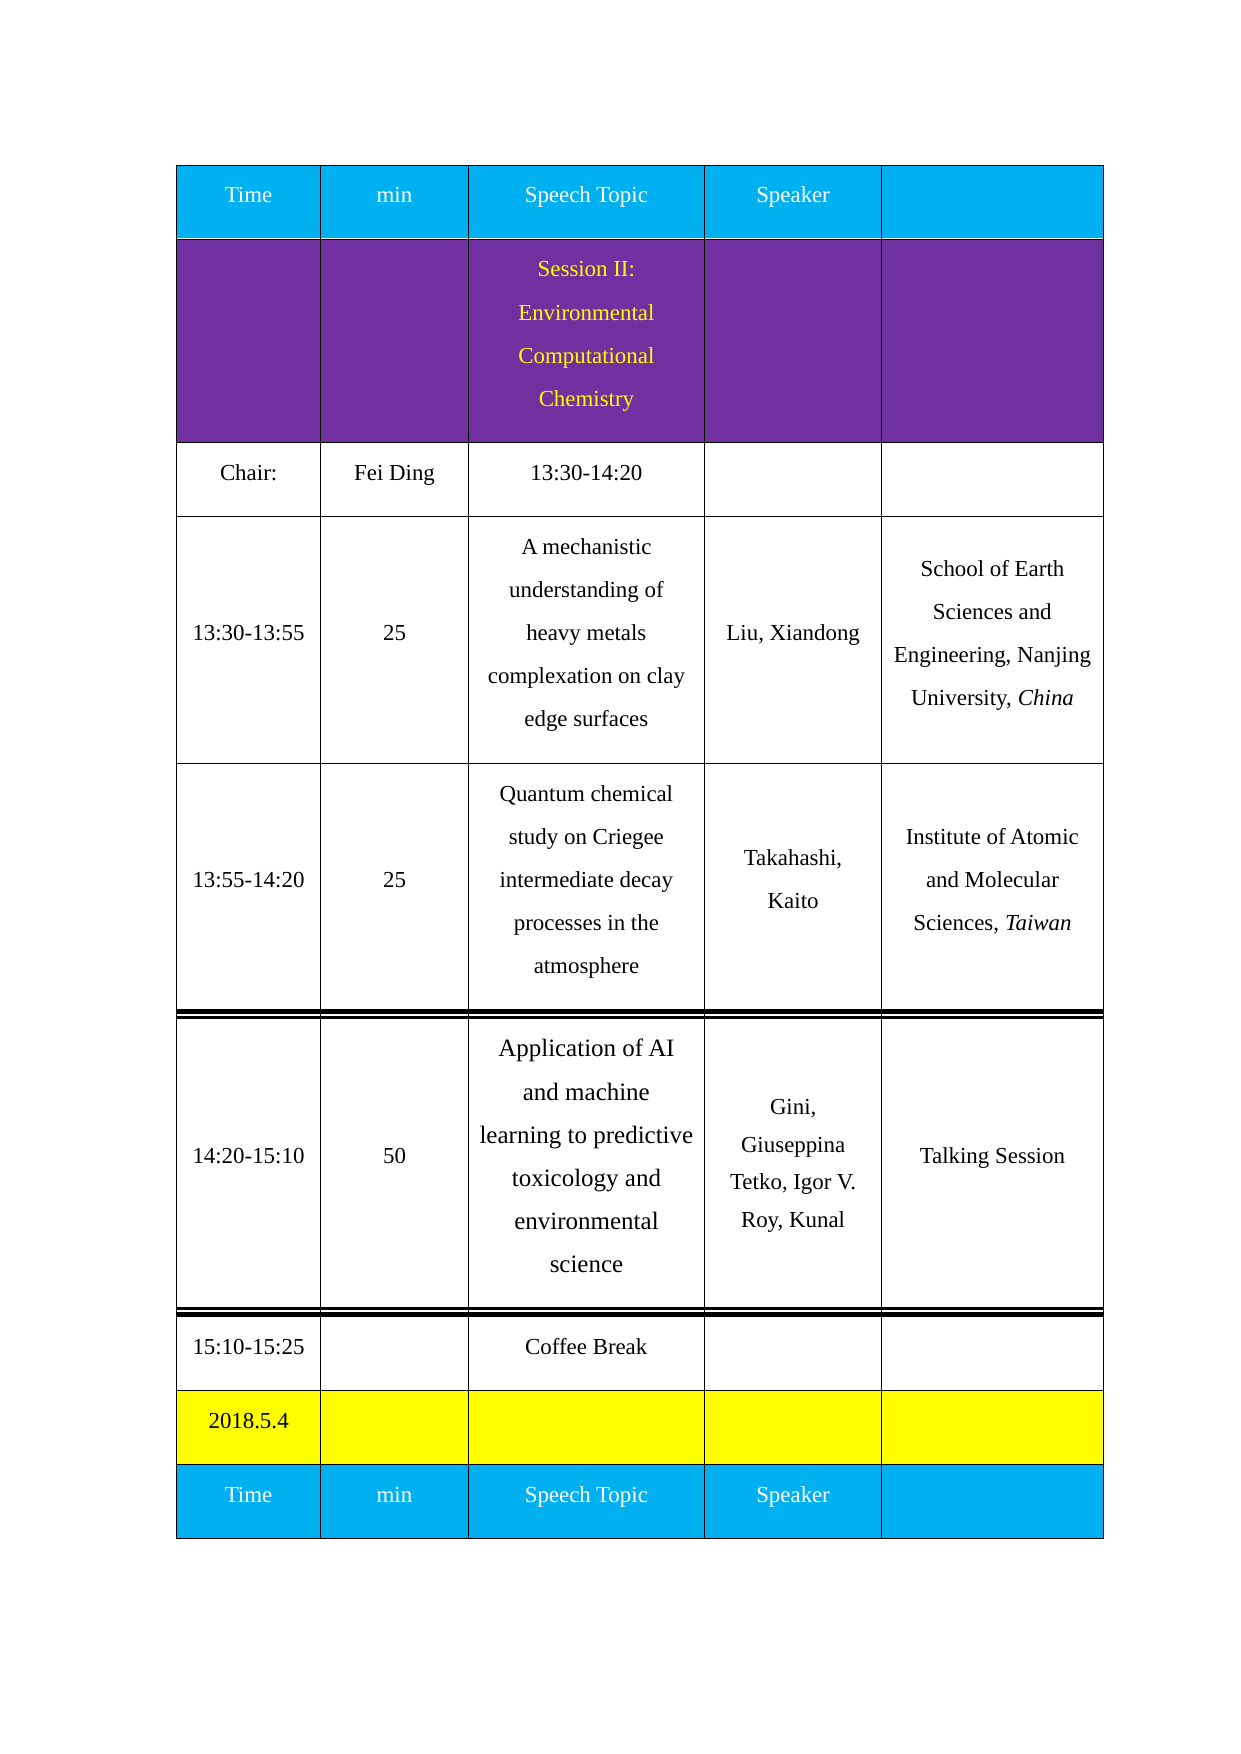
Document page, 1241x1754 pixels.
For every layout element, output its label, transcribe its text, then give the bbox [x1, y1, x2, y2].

table_cell [882, 1317, 1103, 1390]
table_cell 25 [321, 764, 468, 1009]
table_cell [705, 1391, 881, 1464]
table_cell 13:30-13:55 [177, 517, 320, 763]
table_cell min [321, 1465, 468, 1538]
table_cell Takahashi, Kaito [705, 764, 881, 1009]
table_cell Fei Ding [321, 443, 468, 516]
table_cell [882, 1465, 1103, 1538]
table_cell Institute of Atomic and Molecular Sciences, Taiwan [882, 764, 1103, 1009]
table_cell 50 [321, 1019, 468, 1307]
table_cell Liu, Xiandong [705, 517, 881, 763]
table_cell [882, 240, 1103, 442]
table_cell Session II: Environmental Computational Chemistry [469, 240, 704, 442]
table_cell 25 [321, 517, 468, 763]
table_cell School of Earth Sciences and Engineering, Nanjing University, China [882, 517, 1103, 763]
table_cell 2018.5.4 [177, 1391, 320, 1464]
table_cell [321, 1317, 468, 1390]
table_cell [705, 443, 881, 516]
table_cell [882, 166, 1103, 238]
table_cell 13:55-14:20 [177, 764, 320, 1009]
table_cell Coffee Break [469, 1317, 704, 1390]
table_cell 13:30-14:20 [469, 443, 704, 516]
table_cell min [321, 166, 468, 238]
table_cell Time [177, 166, 320, 238]
table_cell Quantum chemical study on Criegee intermediate decay processes in the atmosphere [469, 764, 704, 1009]
table_cell [882, 443, 1103, 516]
table_cell [321, 240, 468, 442]
table_cell 14:20-15:10 [177, 1019, 320, 1307]
table_cell Gini, Giuseppina Tetko, Igor V. Roy, Kunal [705, 1019, 881, 1307]
table_cell Application of AI and machine learning to predictive toxicology and environmental science [469, 1019, 704, 1307]
table_cell Talking Session [882, 1019, 1103, 1307]
table_cell Speaker [705, 1465, 881, 1538]
table_cell [469, 1391, 704, 1464]
table_cell 15:10-15:25 [177, 1317, 320, 1390]
table_cell Speech Topic [469, 1465, 704, 1538]
table_cell [321, 1391, 468, 1464]
table_cell [882, 1391, 1103, 1464]
table_cell A mechanistic understanding of heavy metals complexation on clay edge surfaces [469, 517, 704, 763]
table_cell Chair: [177, 443, 320, 516]
table_cell [177, 240, 320, 442]
table_cell Speaker [705, 166, 881, 238]
table_cell Time [177, 1465, 320, 1538]
table_cell Speech Topic [469, 166, 704, 238]
table_cell [705, 1317, 881, 1390]
table_cell [705, 240, 881, 442]
